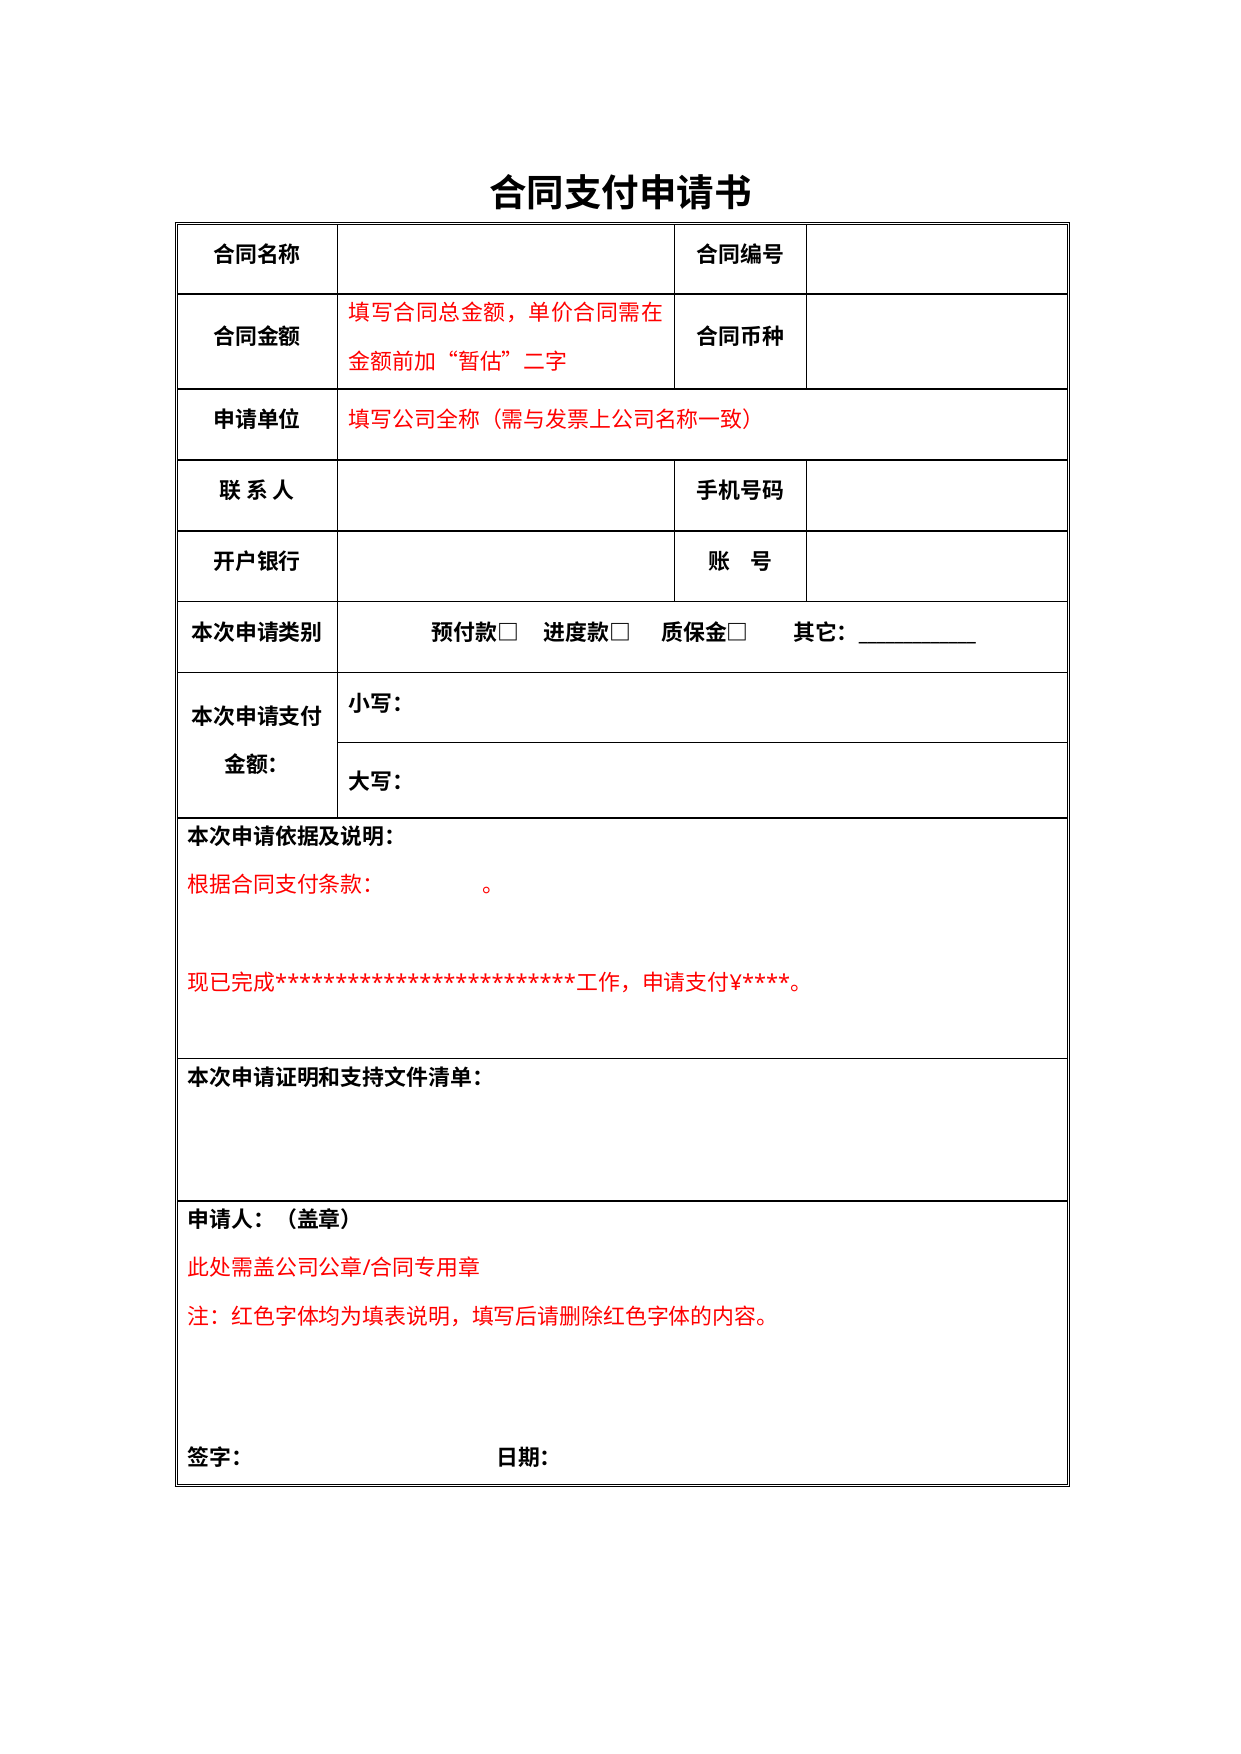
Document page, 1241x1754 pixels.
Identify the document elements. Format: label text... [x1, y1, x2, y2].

table_cell [807, 295, 1067, 388]
table_cell 手机号码 [675, 461, 806, 530]
text 合同支付申请书 [187, 157, 1053, 222]
table_cell 合同金额 [178, 295, 337, 388]
table_cell 填写合同总金额，单价合同需在金额前加“暂估”二字 [338, 295, 674, 388]
table_cell 本次申请类别 [178, 602, 337, 672]
table_cell 开户银行 [178, 532, 337, 601]
table_cell 本次申请依据及说明： 根据合同支付条款： 。 现已完成*************************工作，申请支付¥****。 [178, 819, 1067, 1058]
table_cell 本次申请证明和支持文件清单： [178, 1059, 1067, 1200]
table_header [338, 225, 674, 293]
table_header [807, 225, 1067, 293]
table_header 合同名称 [178, 225, 337, 293]
table_cell 账 号 [675, 532, 806, 601]
table_cell 大写： [338, 743, 1067, 817]
table_cell 预付款□ 进度款□ 质保金□ 其它：_____________ [338, 602, 1067, 672]
table_cell 联 系 人 [178, 461, 337, 530]
table_header 合同编号 [675, 225, 806, 293]
table_cell 本次申请支付金额： [178, 673, 337, 817]
table_cell [807, 532, 1067, 601]
table_cell 填写公司全称（需与发票上公司名称一致） [338, 390, 1067, 459]
table_cell [807, 461, 1067, 530]
table_cell 申请单位 [178, 390, 337, 459]
table_cell 小写： [338, 673, 1067, 742]
table_cell 合同币种 [675, 295, 806, 388]
table_cell [338, 461, 674, 530]
table_cell [338, 532, 674, 601]
table_cell 申请人：（盖章） 此处需盖公司公章/合同专用章 注：红色字体均为填表说明，填写后请删除红色字体的内容。 签字： 日期： [178, 1202, 1067, 1484]
